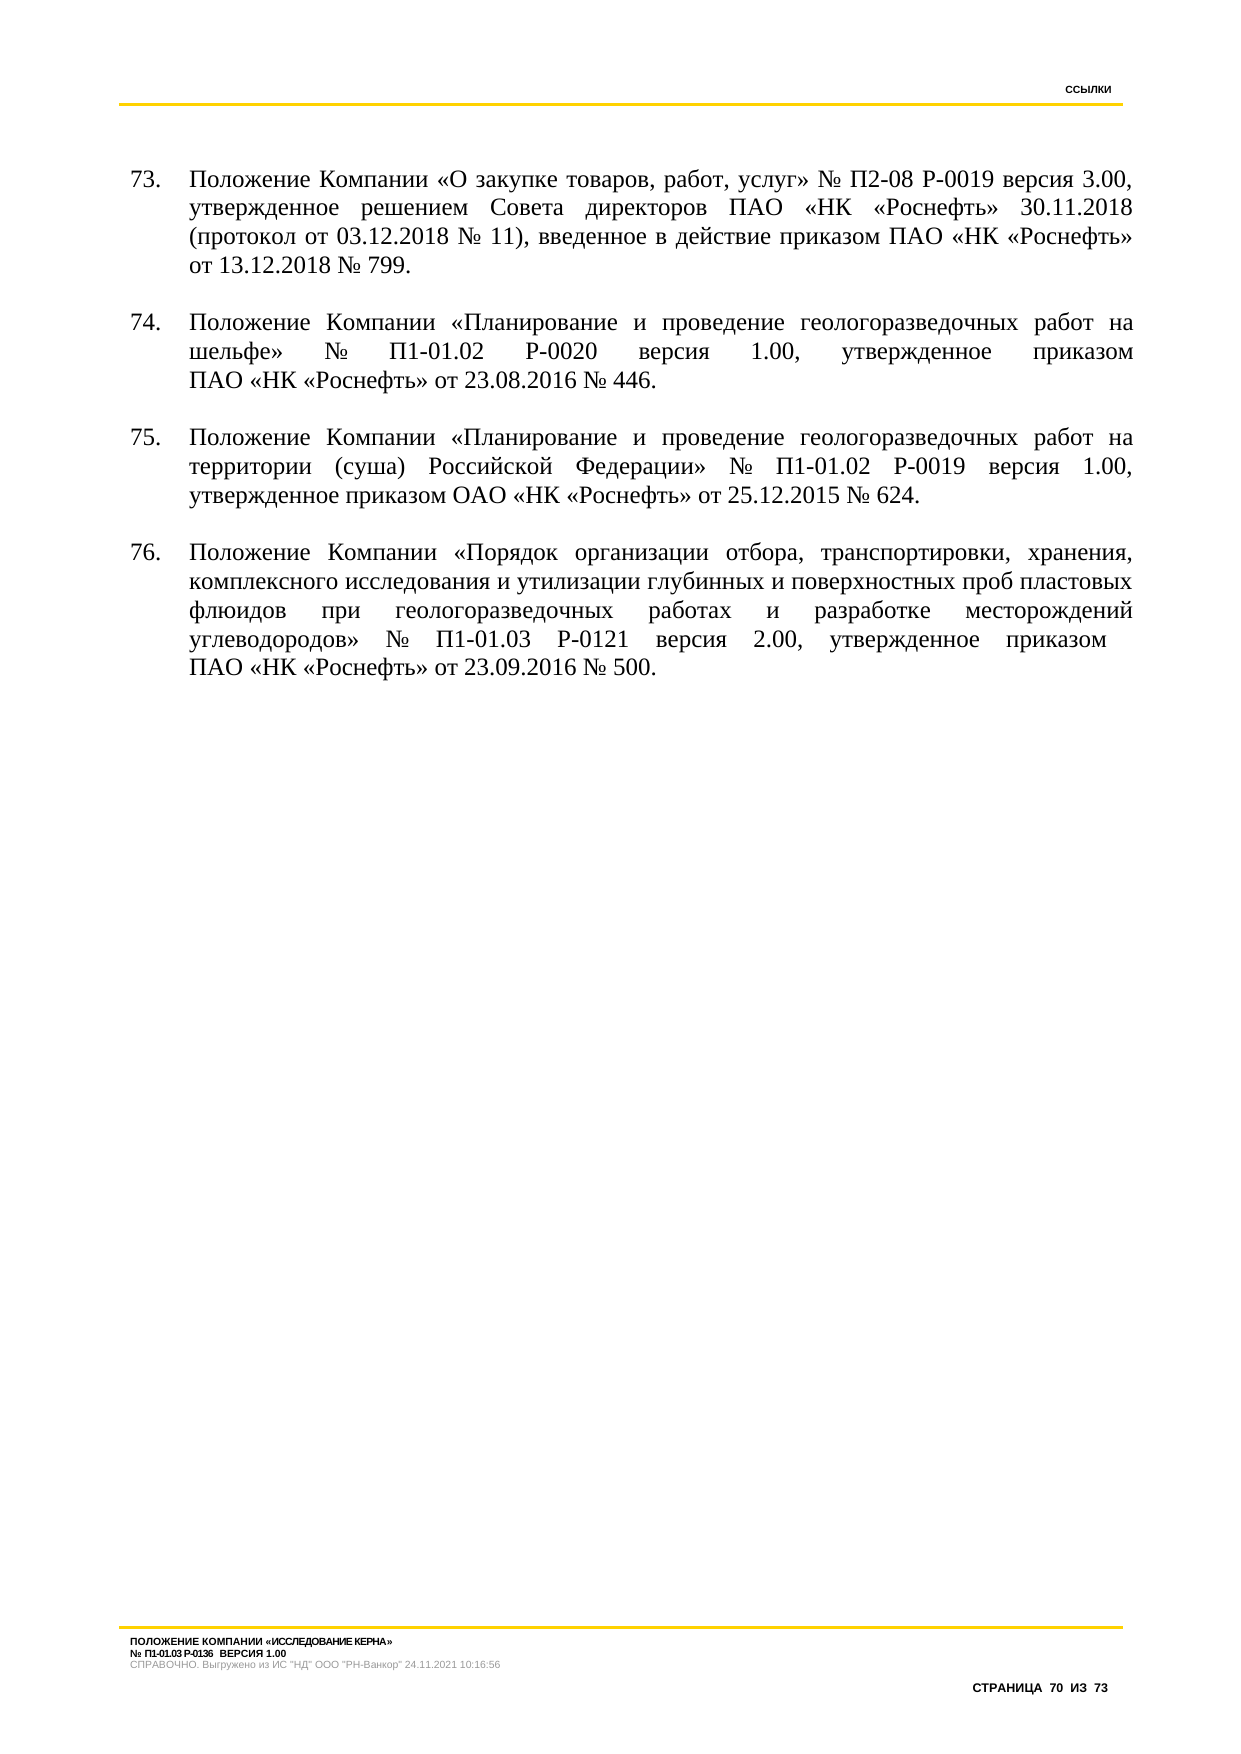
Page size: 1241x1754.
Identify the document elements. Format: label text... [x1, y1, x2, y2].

list Положение Компании «Планирование и проведение геологоразведочных работ на шельфе» № П1-01.02 Р-0020 версия 1.00, утвержденное приказом ПАО «НК «Роснефть» от 23.08.2016 № 446. [130, 307, 1134, 394]
list Положение Компании «О закупке товаров, работ, услуг» № П2-08 Р-0019 версия 3.00, утвержденное решением Совета директоров ПАО «НК «Роснефть» 30.11.2018 (протокол от 03.12.2018 № 11), введенное в действие приказом ПАО «НК «Роснефть» от 13.12.2018 № 799. [130, 164, 1134, 279]
list Положение Компании «Планирование и проведение геологоразведочных работ на территории (суша) Российской Федерации» № П1-01.02 Р-0019 версия 1.00, утвержденное приказом ОАО «НК «Роснефть» от 25.12.2015 № 624. [130, 422, 1134, 509]
list Положение Компании «Порядок организации отбора, транспортировки, хранения, комплексного исследования и утилизации глубинных и поверхностных проб пластовых флюидов при геологоразведочных работах и разработке месторождений углеводородов» № П1-01.03 Р-0121 версия 2.00, утвержденное приказом ПАО «НК «Роснефть» от 23.09.2016 № 500. [130, 537, 1134, 681]
